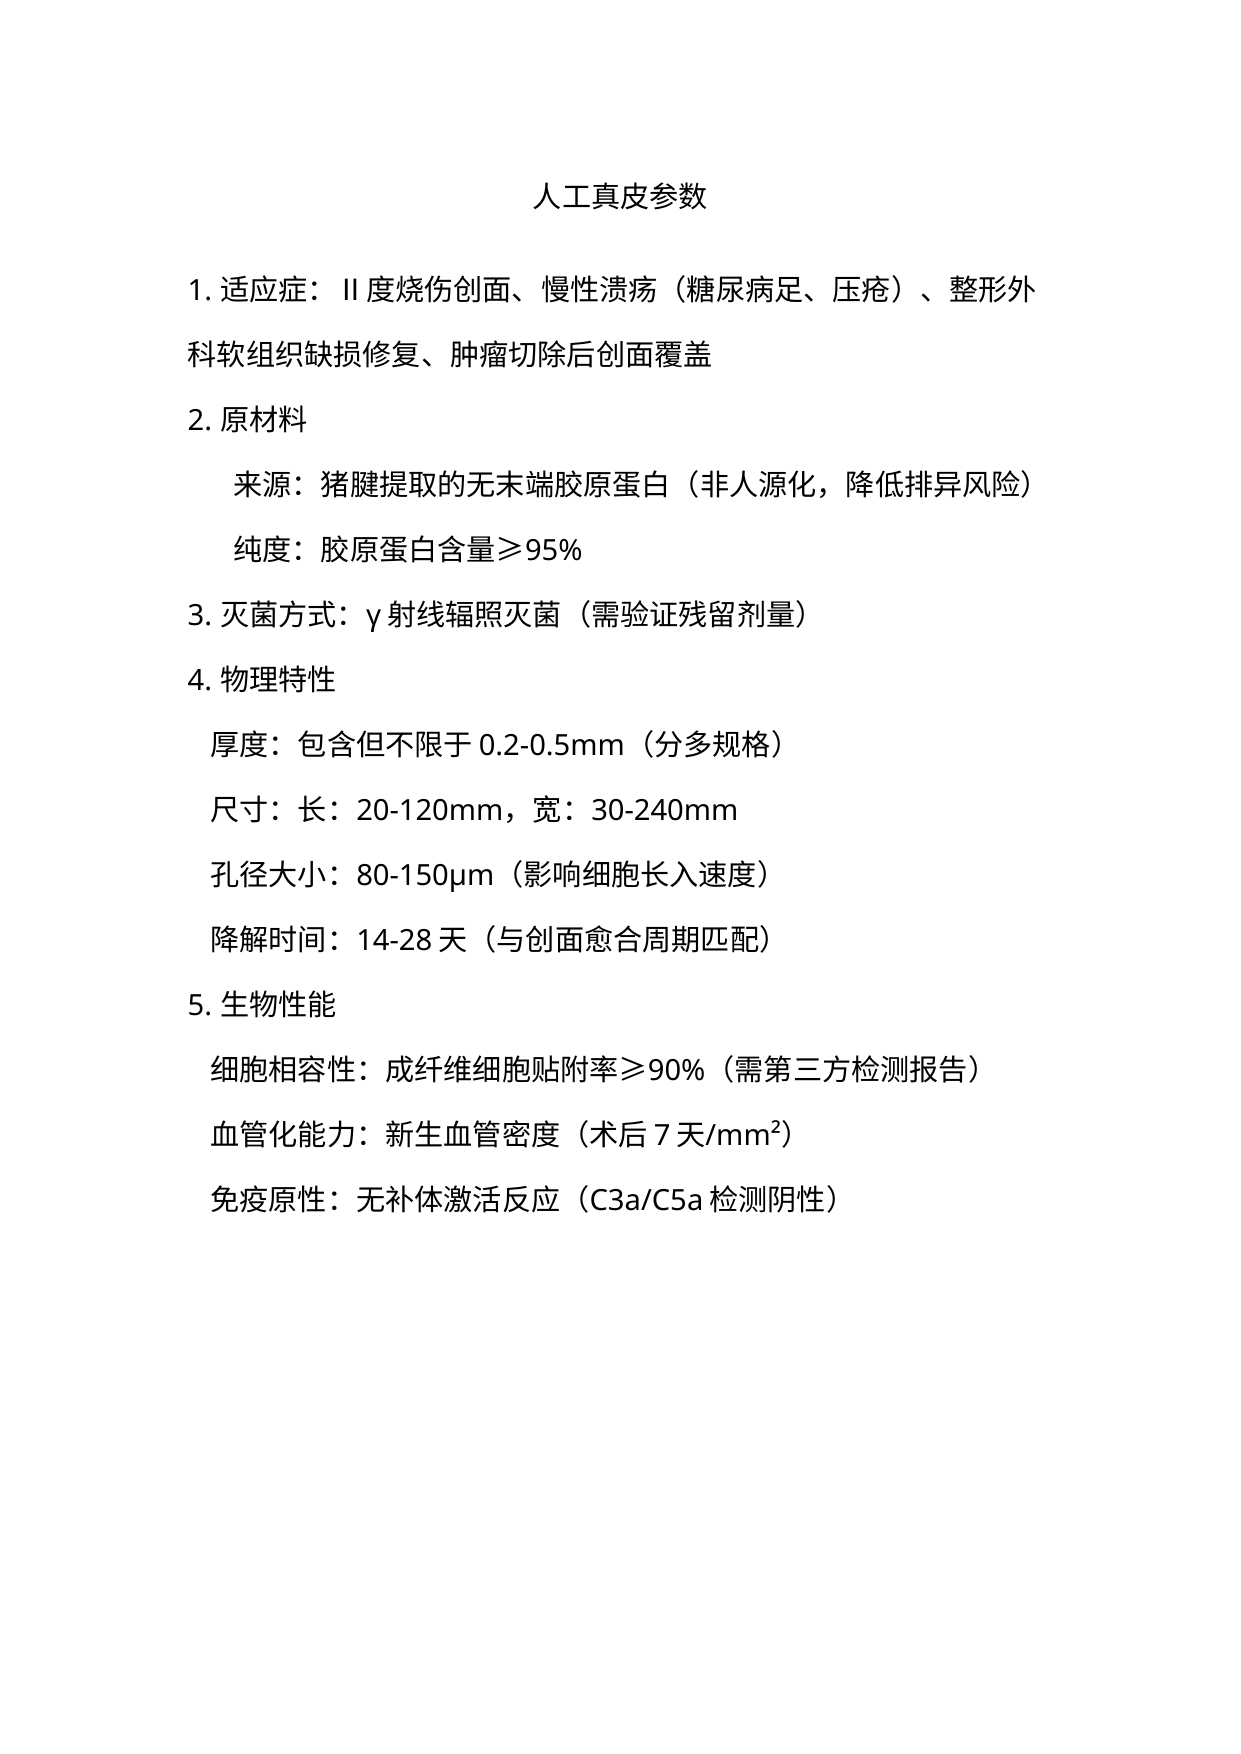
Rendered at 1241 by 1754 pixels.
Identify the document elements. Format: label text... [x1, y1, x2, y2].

list 孔径大小：80-150μm（影响细胞长入速度） [210, 841, 1053, 906]
list 物理特性 [187, 646, 1053, 711]
list 降解时间：14-28天（与创面愈合周期匹配） [210, 906, 1053, 971]
list 细胞相容性：成纤维细胞贴附率≥90%（需第三方检测报告） 血管化能力：新生血管密度（术后7天/mm²） 免疫原性：无补体激活反应（C3a/C5a检测阴性） [210, 1036, 1053, 1231]
list 尺寸：长：20-120mm，宽：30-240mm [210, 776, 1053, 841]
text 人工真皮参数 [187, 162, 1053, 227]
list 生物性能 [187, 971, 1053, 1036]
list 来源：猪腱提取的无末端胶原蛋白（非人源化，降低排异风险） 纯度：胶原蛋白含量≥95% [233, 451, 1053, 581]
list 灭菌方式：γ射线辐照灭菌（需验证残留剂量） [187, 581, 1053, 646]
subtitle 适应症：Ⅱ度烧伤创面、慢性溃疡（糖尿病足、压疮）、整形外科软组织缺损修复、肿瘤切除后创面覆盖 [187, 256, 1053, 386]
list 厚度：包含但不限于0.2-0.5mm（分多规格） [210, 711, 1053, 776]
list 原材料 [187, 386, 1053, 451]
